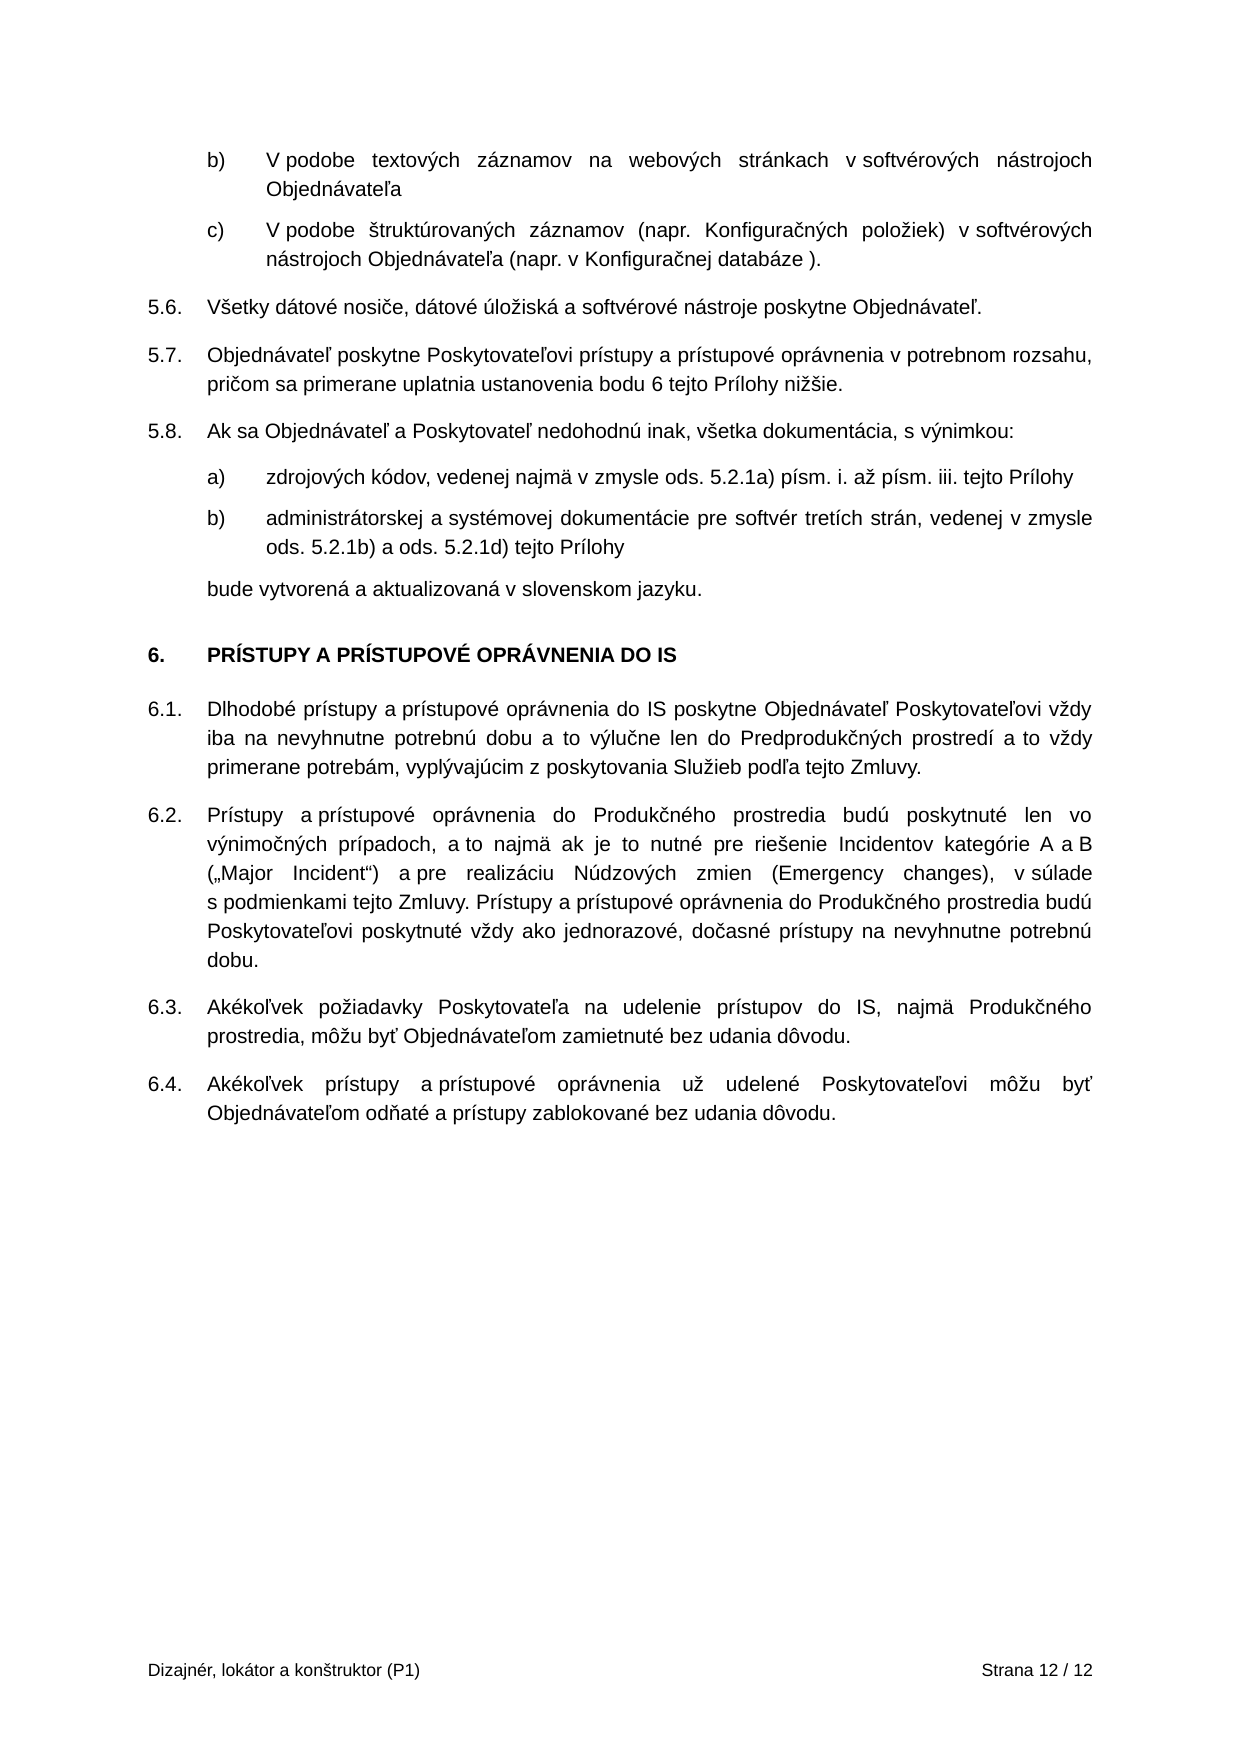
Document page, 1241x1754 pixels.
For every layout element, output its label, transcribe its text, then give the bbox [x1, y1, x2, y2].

text Akékoľvek prístupy a prístupové oprávnenia už udelené Poskytovateľovi môžu byť Objednávateľom odňaté a prístupy zablokované bez udania dôvodu. [148, 1072, 1092, 1125]
text Objednávateľ poskytne Poskytovateľovi prístupy a prístupové oprávnenia v potrebnom rozsahu, pričom sa primerane uplatnia ustanovenia bodu 6 tejto Prílohy nižšie. [148, 342, 1092, 395]
text bude vytvorená a aktualizovaná v slovenskom jazyku. [207, 577, 1092, 601]
text Dlhodobé prístupy a prístupové oprávnenia do IS poskytne Objednávateľ Poskytovateľovi vždy iba na nevyhnutne potrebnú dobu a to výlučne len do Predprodukčných prostredí a to vždy primerane potrebám, vyplývajúcim z poskytovania Služieb podľa tejto Zmluvy. [148, 697, 1092, 779]
text V podobe textových záznamov na webových stránkach v softvérových nástrojoch Objednávateľa [207, 148, 1092, 201]
text V podobe štruktúrovaných záznamov (napr. Konfiguračných položiek) v softvérových nástrojoch Objednávateľa (napr. v Konfiguračnej databáze ). [207, 218, 1092, 271]
text Prístupy a prístupové oprávnenia do Produkčného prostredia budú poskytnuté len vo výnimočných prípadoch, a to najmä ak je to nutné pre riešenie Incidentov kategórie A a B („Major Incident“) a pre realizáciu Núdzových zmien (Emergency changes), v súlade s podmienkami tejto Zmluvy. Prístupy a prístupové oprávnenia do Produkčného prostredia budú Poskytovateľovi poskytnuté vždy ako jednorazové, dočasné prístupy na nevyhnutne potrebnú dobu. [148, 803, 1092, 971]
text Všetky dátové nosiče, dátové úložiská a softvérové nástroje poskytne Objednávateľ. [148, 295, 1092, 319]
text Akékoľvek požiadavky Poskytovateľa na udelenie prístupov do IS, najmä Produkčného prostredia, môžu byť Objednávateľom zamietnuté bez udania dôvodu. [148, 995, 1092, 1048]
text zdrojových kódov, vedenej najmä v zmysle ods. 5.2.a) písm. i. až písm. iii. tejto Prílohy [207, 465, 1092, 489]
text administrátorskej a systémovej dokumentácie pre softvér tretích strán, vedenej v zmysle ods. 5.2.b) a ods. 5.2.d) tejto Prílohy [207, 506, 1092, 559]
text Ak sa Objednávateľ a Poskytovateľ nedohodnú inak, všetka dokumentácia, s výnimkou: [148, 419, 1092, 443]
text Prístupy a prístupové oprávnenia do IS [148, 643, 1092, 667]
